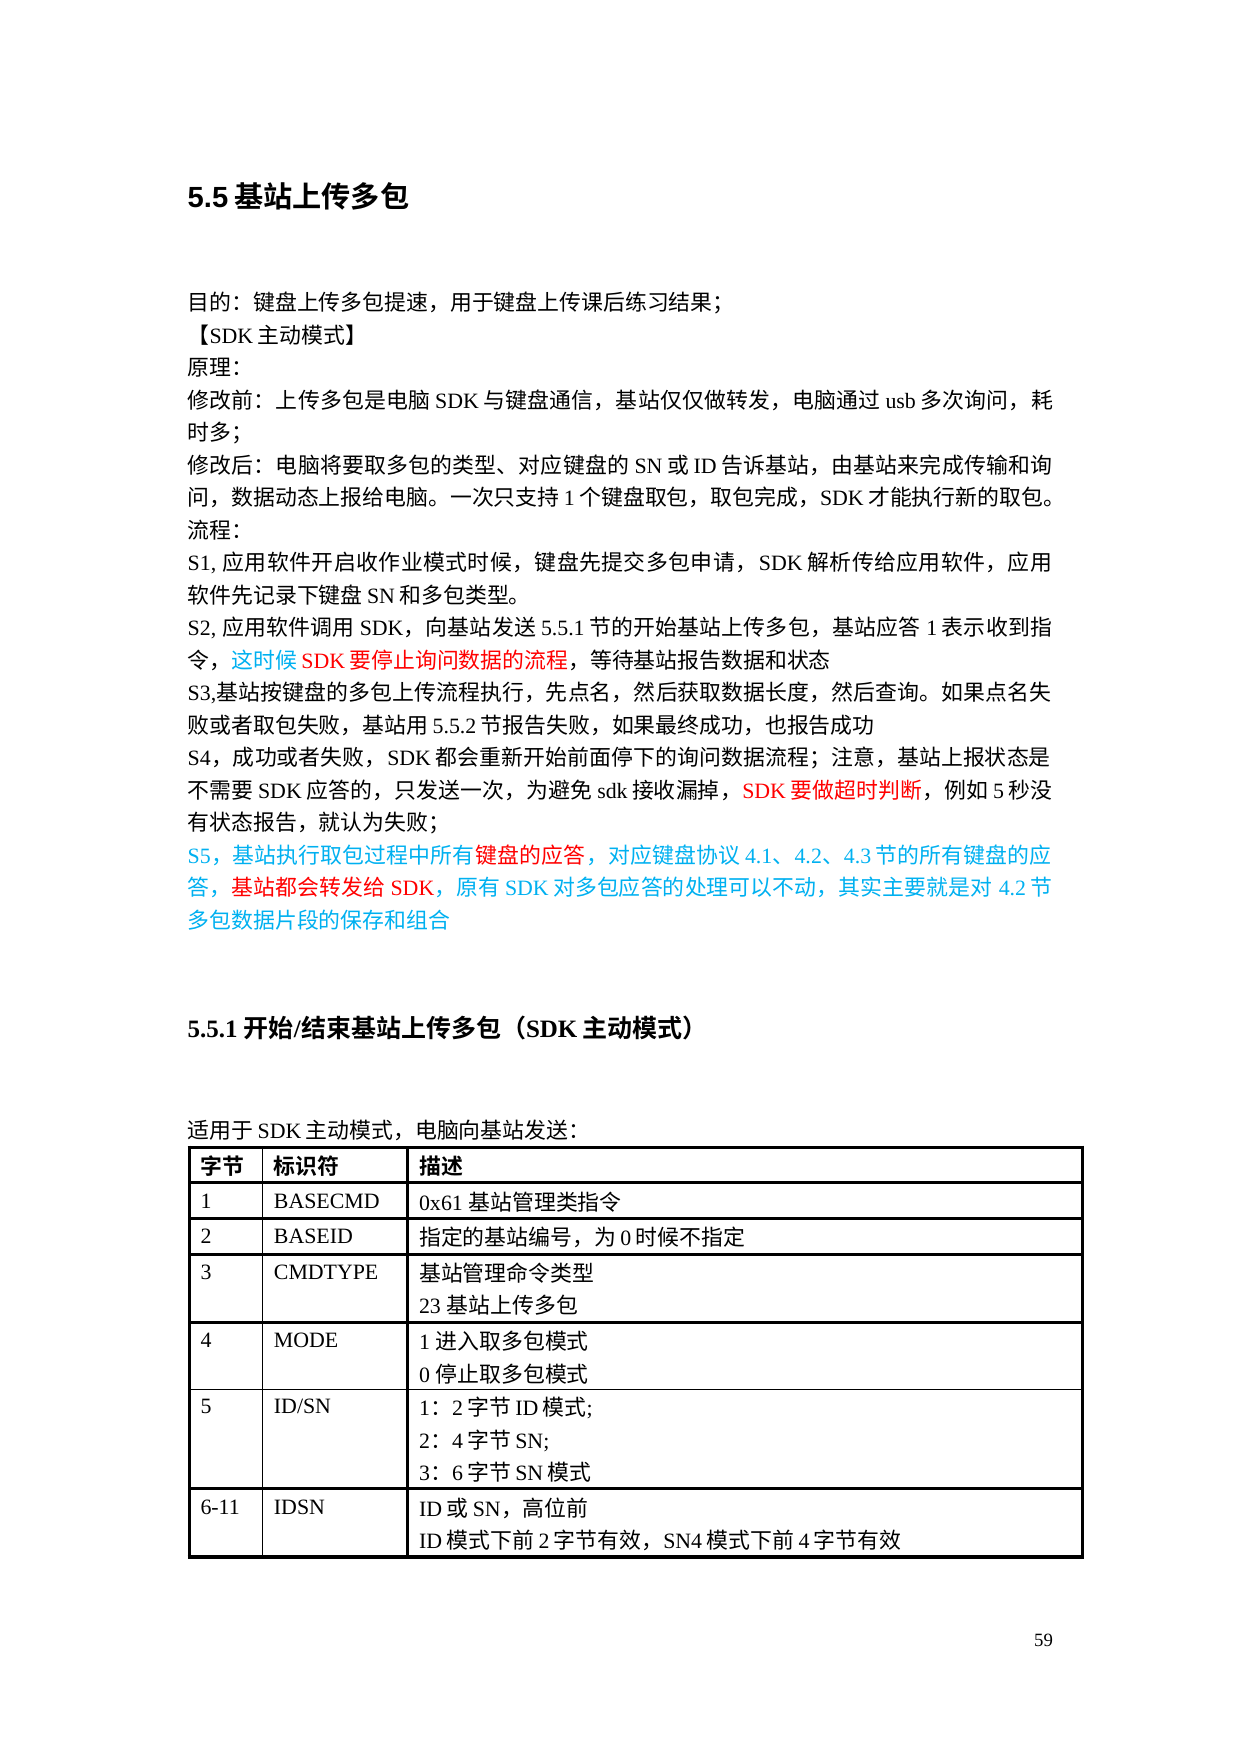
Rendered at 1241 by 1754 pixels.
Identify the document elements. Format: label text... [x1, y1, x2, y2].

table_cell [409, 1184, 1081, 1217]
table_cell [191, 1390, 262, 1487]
picture [745, 851, 751, 860]
text S1, 应用软件开启收作业模式时候，键盘先提交多包申请，SDK解析传给应用软件，应用软件先记录下键盘SN和多包类型。 [187, 545, 1053, 610]
text S5，基站执行取包过程中所有键盘的应答，对应键盘协议4.1、4.2、4.3节的所有键盘的应答，基站都会转发给SDK，原有SDK对多包应答的处理可以不动，其实主要就是对4.2节多包数据片段的保存和组合 [187, 837, 1053, 935]
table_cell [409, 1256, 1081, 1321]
text 修改前：上传多包是电脑SDK与键盘通信，基站仅仅做转发，电脑通过usb多次询问，耗时多； [187, 382, 1053, 447]
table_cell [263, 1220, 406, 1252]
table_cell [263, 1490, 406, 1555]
subtitle 5.5基站上传多包 [187, 162, 1053, 227]
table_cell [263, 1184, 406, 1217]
text S2, 应用软件调用SDK，向基站发送5.5.1节的开始基站上传多包，基站应答1表示收到指令，这时候SDK要停止询问数据的流程，等待基站报告数据和状态 [187, 610, 1053, 675]
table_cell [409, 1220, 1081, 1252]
text S3,基站按键盘的多包上传流程执行，先点名，然后获取数据长度，然后查询。如果点名失败或者取包失败，基站用5.5.2节报告失败，如果最终成功，也报告成功 [187, 675, 1053, 740]
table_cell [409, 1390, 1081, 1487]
text 原理： [187, 350, 1053, 382]
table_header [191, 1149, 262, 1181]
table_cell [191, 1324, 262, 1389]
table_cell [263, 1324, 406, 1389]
text S4，成功或者失败，SDK都会重新开始前面停下的询问数据流程；注意，基站上报状态是不需要SDK应答的，只发送一次，为避免sdk接收漏掉，SDK要做超时判断，例如5秒没有状态报告，就认为失败； [187, 740, 1053, 837]
subtitle 5.5.1 开始/结束基站上传多包（SDK主动模式） [187, 994, 1053, 1059]
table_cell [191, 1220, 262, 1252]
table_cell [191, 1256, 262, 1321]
text 适用于SDK主动模式，电脑向基站发送： [187, 1113, 1053, 1146]
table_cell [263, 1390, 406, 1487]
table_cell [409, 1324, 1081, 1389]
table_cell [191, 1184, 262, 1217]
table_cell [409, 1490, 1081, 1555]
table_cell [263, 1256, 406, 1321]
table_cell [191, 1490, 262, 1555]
text 【SDK主动模式】 [187, 317, 1053, 350]
text 目的：键盘上传多包提速，用于键盘上传课后练习结果； [187, 285, 1053, 317]
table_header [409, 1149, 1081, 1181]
text 修改后：电脑将要取多包的类型、对应键盘的SN或ID告诉基站，由基站来完成传输和询问，数据动态上报给电脑。一次只支持1个键盘取包，取包完成，SDK才能执行新的取包。 [187, 447, 1053, 512]
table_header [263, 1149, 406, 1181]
text 流程： [187, 512, 1053, 545]
picture [998, 883, 1005, 892]
picture [843, 851, 850, 860]
